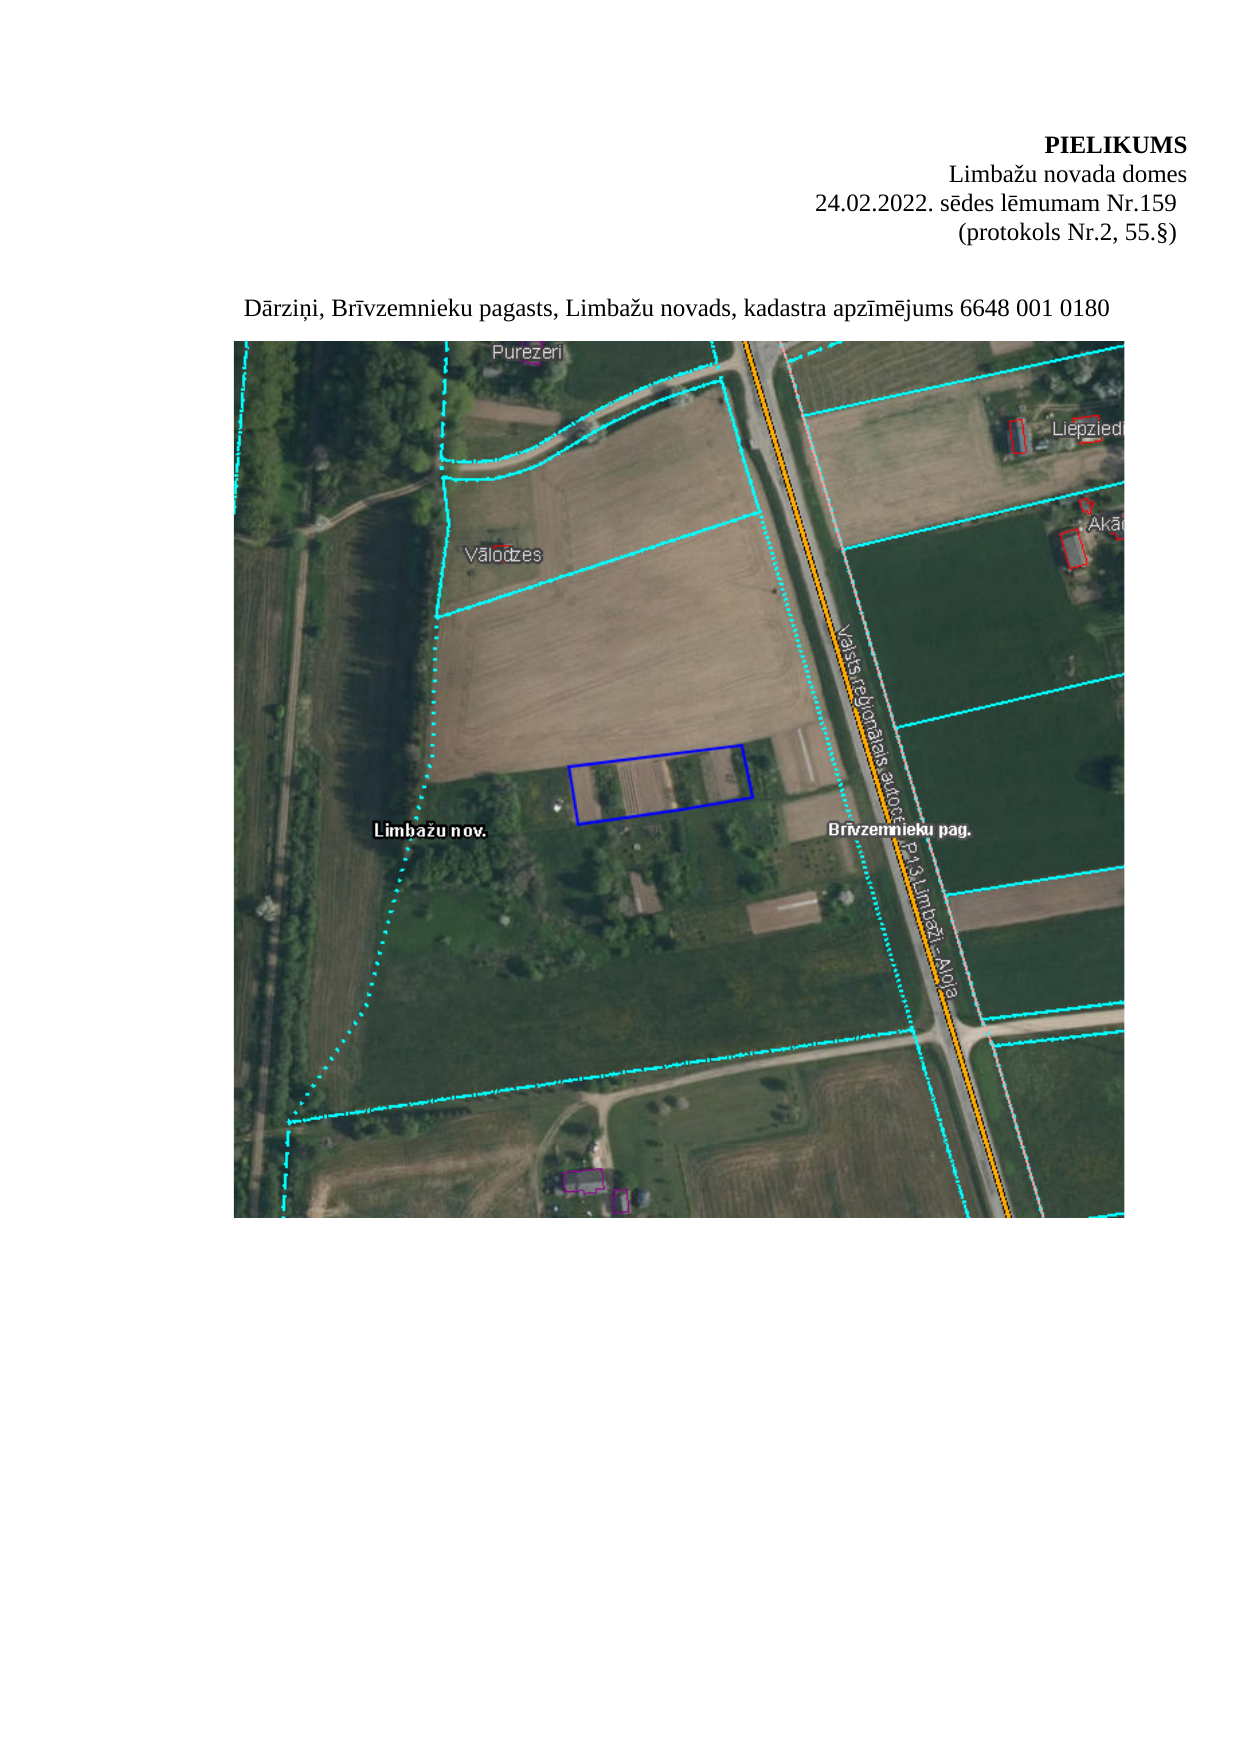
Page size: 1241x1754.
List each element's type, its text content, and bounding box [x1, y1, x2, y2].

text 24.02.2022. sēdes lēmumam Nr.159 [177, 188, 1177, 217]
text pielikums [177, 131, 1187, 159]
text Dārziņi, Brīvzemnieku pagasts, Limbažu novads, kadastra apzīmējums 6648 001 0180 [177, 293, 1177, 322]
picture [233, 341, 1125, 1218]
text (protokols Nr.2, 55.§) [177, 217, 1177, 246]
text Limbažu novada domes [177, 159, 1187, 188]
